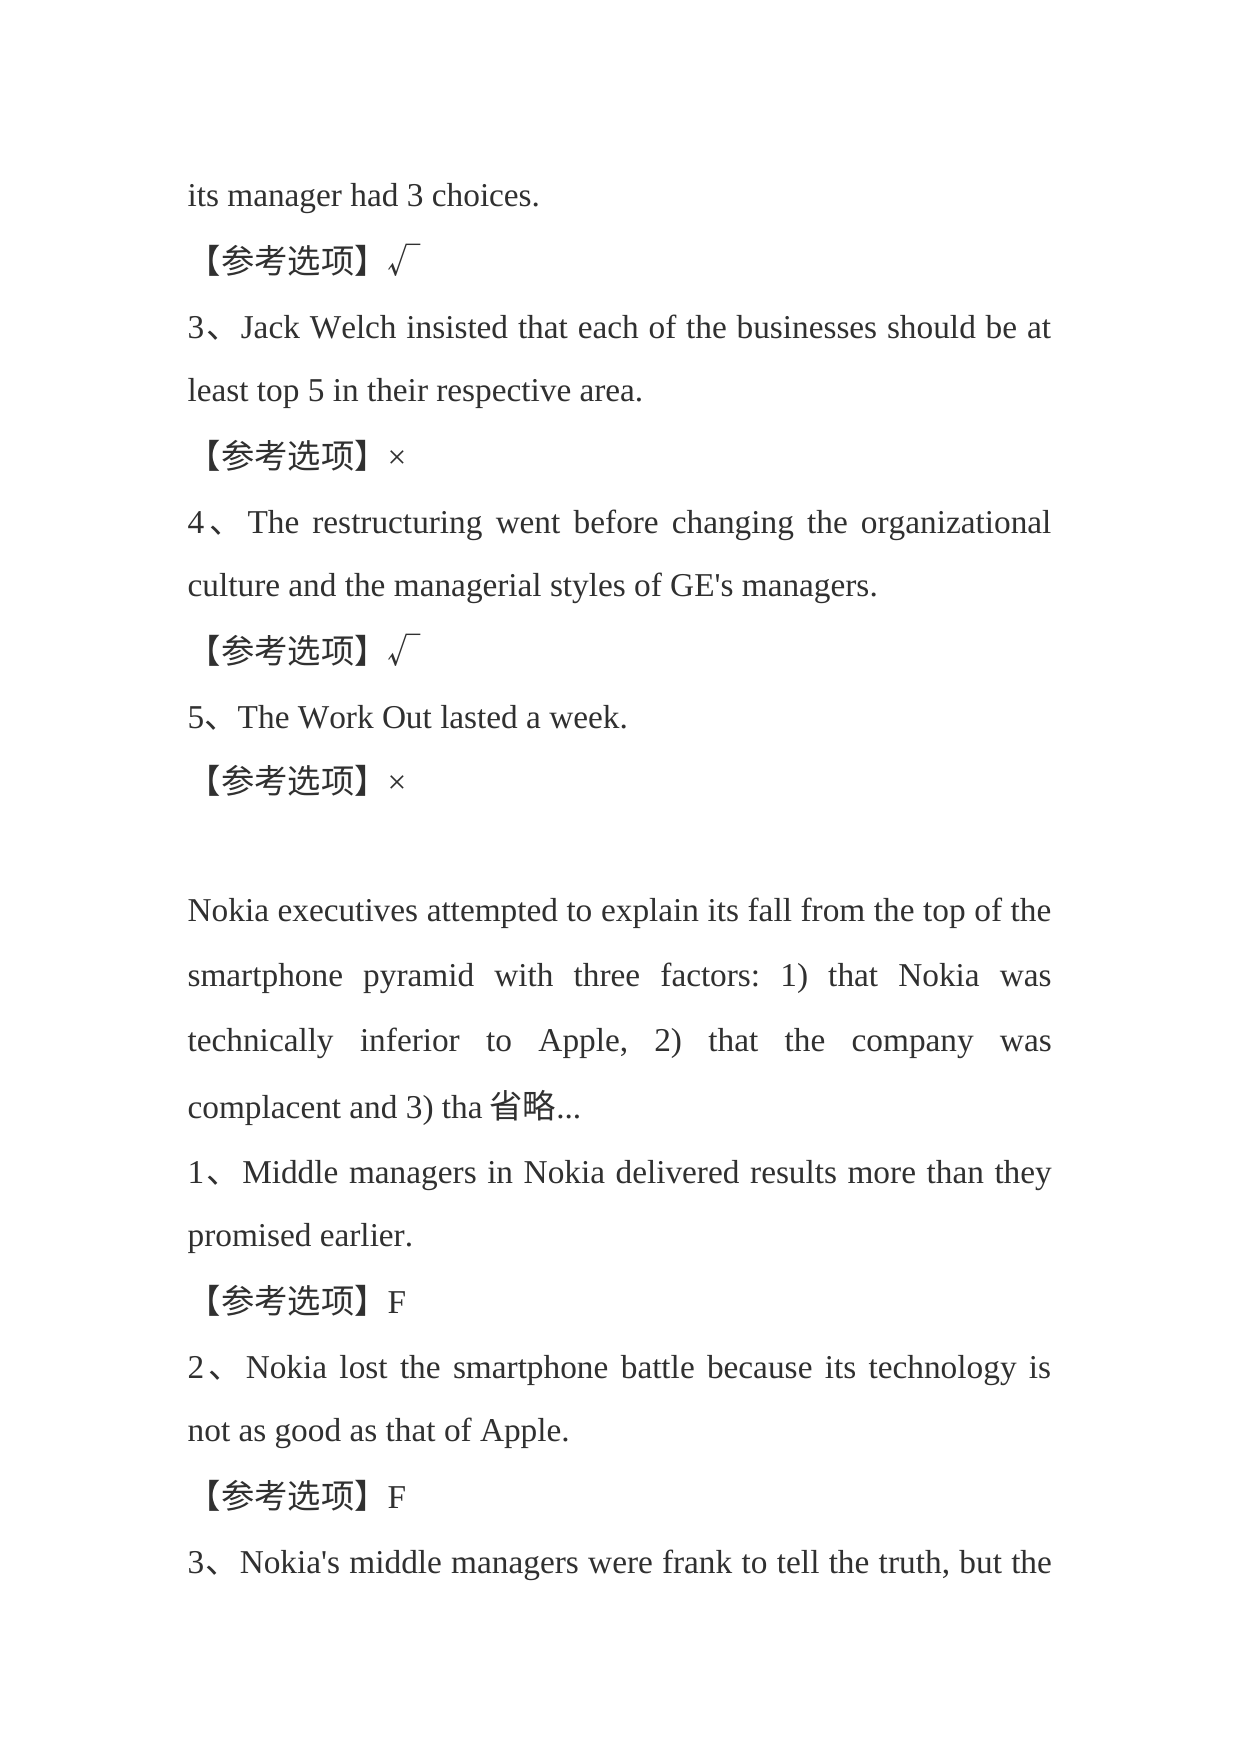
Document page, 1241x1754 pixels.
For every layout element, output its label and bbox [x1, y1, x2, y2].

text [187, 1037, 1053, 1592]
text [187, 162, 1053, 1036]
